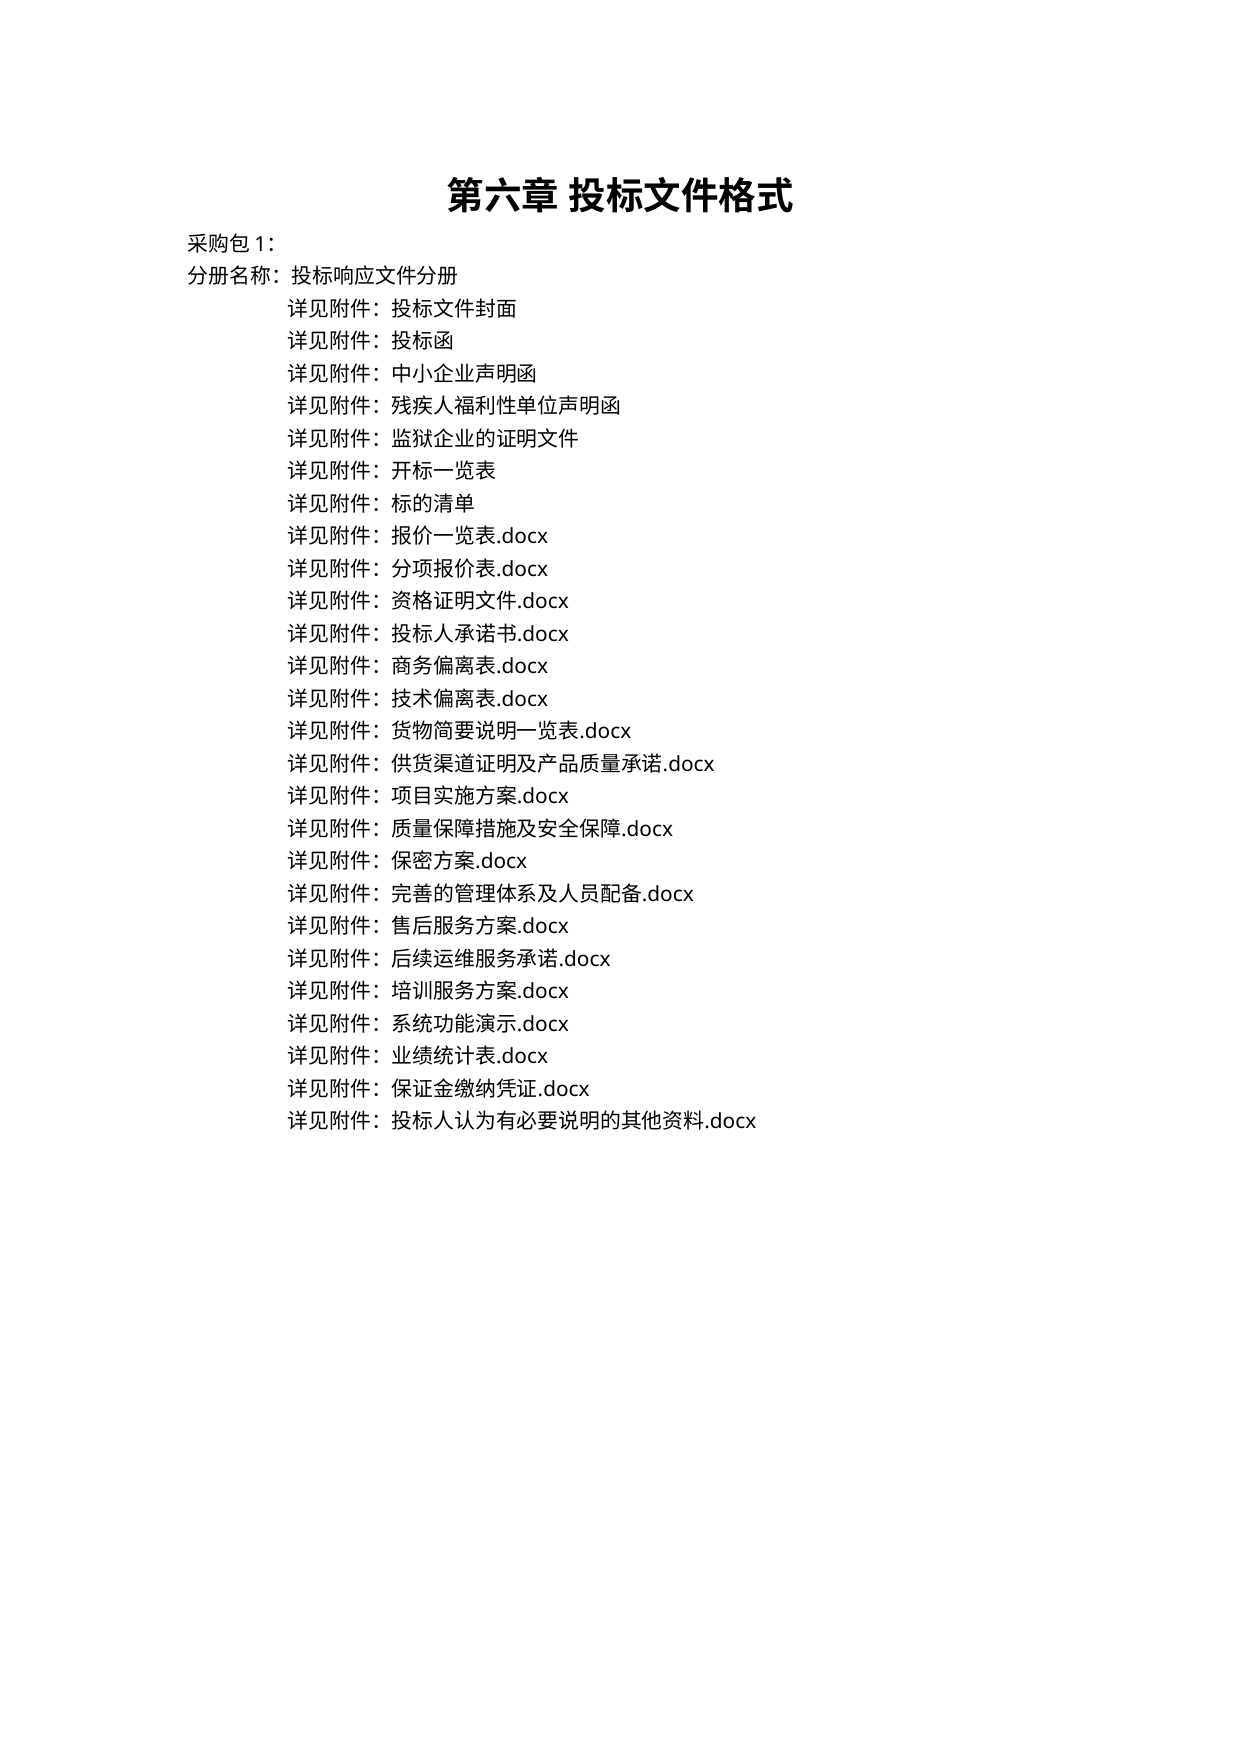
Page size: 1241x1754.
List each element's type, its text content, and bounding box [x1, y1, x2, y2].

text 详见附件：开标一览表 [187, 454, 1053, 487]
text 详见附件：质量保障措施及安全保障.docx [187, 812, 1053, 844]
text 详见附件：投标人承诺书.docx [187, 617, 1053, 649]
text 详见附件：中小企业声明函 [187, 357, 1053, 389]
text 详见附件：保证金缴纳凭证.docx [187, 1072, 1053, 1104]
text 详见附件：分项报价表.docx [187, 552, 1053, 584]
text 详见附件：培训服务方案.docx [187, 974, 1053, 1007]
text 详见附件：技术偏离表.docx [187, 682, 1053, 714]
text 详见附件：售后服务方案.docx [187, 909, 1053, 942]
text 详见附件：供货渠道证明及产品质量承诺.docx [187, 747, 1053, 779]
text 采购包1： [187, 227, 1053, 259]
text 详见附件：投标函 [187, 324, 1053, 357]
text 详见附件：投标人认为有必要说明的其他资料.docx [187, 1104, 1053, 1137]
text 第六章 投标文件格式 [187, 162, 1053, 227]
text 详见附件：监狱企业的证明文件 [187, 422, 1053, 454]
text 详见附件：货物简要说明一览表.docx [187, 714, 1053, 747]
text 详见附件：项目实施方案.docx [187, 779, 1053, 812]
text 详见附件：资格证明文件.docx [187, 584, 1053, 617]
text 详见附件：业绩统计表.docx [187, 1039, 1053, 1072]
text 详见附件：投标文件封面 [187, 292, 1053, 324]
text 详见附件：系统功能演示.docx [187, 1007, 1053, 1039]
text 详见附件：商务偏离表.docx [187, 649, 1053, 682]
text 详见附件：残疾人福利性单位声明函 [187, 389, 1053, 422]
text 分册名称：投标响应文件分册 [187, 259, 1053, 292]
text 详见附件：后续运维服务承诺.docx [187, 942, 1053, 974]
text 详见附件：完善的管理体系及人员配备.docx [187, 877, 1053, 909]
text 详见附件：保密方案.docx [187, 844, 1053, 877]
text 详见附件：报价一览表.docx [187, 519, 1053, 552]
text 详见附件：标的清单 [187, 487, 1053, 519]
